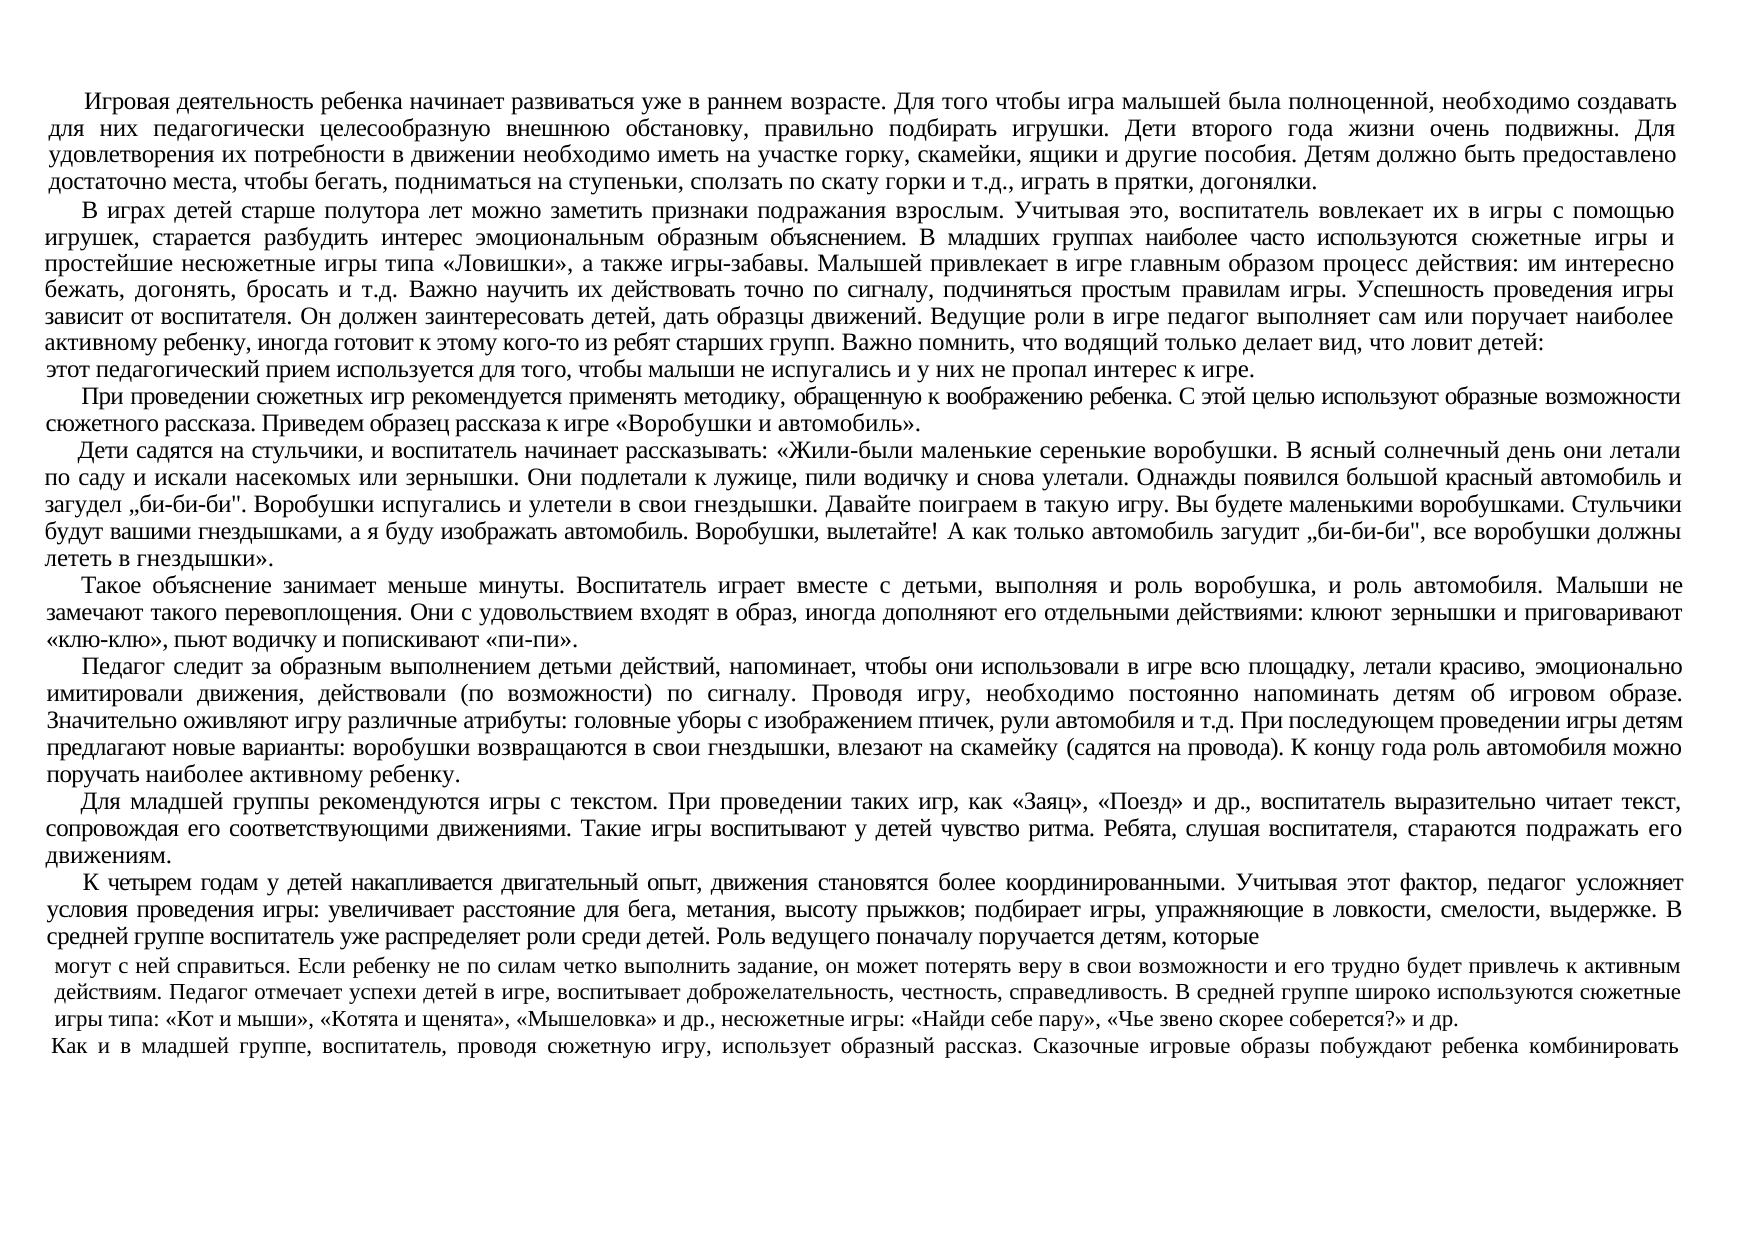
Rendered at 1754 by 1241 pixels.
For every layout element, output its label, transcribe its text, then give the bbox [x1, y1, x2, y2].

text Игровая деятельность ребенка начинает развиваться уже в раннем возрасте. Для того чтобы игра малышей была полноценной, необходимо создавать для них педагогически целесообразную внешнюю обстановку, правильно подбирать игрушки. Дети второго года жизни очень подвижны. Для удовлетворения их потребности в движении необходимо иметь на участке горку, скамейки, ящики и другие пособия. Детям должно быть предоставлено достаточно места, чтобы бегать, подниматься на ступеньки, сползать по скату горки и т.д., играть в прятки, догонялки. [48, 88, 1677, 194]
text При проведении сюжетных игр рекомендуется применять методику, обращенную к воображению ребенка. С этой целью используют образные возможности сюжетного рассказа. Приведем образец рассказа к игре «Воробушки и автомобиль». [45, 383, 1681, 437]
text Для младшей группы рекомендуются игры с текстом. При проведении таких игр, как «Заяц», «Поезд» и др., воспитатель выразительно читает текст, сопровождая его соответствующими движениями. Такие игры воспитывают у детей чувство ритма. Ребята, слушая воспитателя, стараются подражать его движениям. [45, 788, 1682, 869]
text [51, 1032, 1681, 1058]
text К четырем годам у детей накапливается двигательный опыт, движения становятся более координированными. Учитывая этот фактор, педагог усложняет условия проведения игры: увеличивает расстояние для бега, метания, высоту прыжков; подбирает игры, упражняющие в ловкости, смелости, выдержке. В средней группе воспитатель уже распределяет роли среди детей. Роль ведущего поначалу поручается детям, которые [46, 869, 1683, 950]
text В играх детей старше полутора лет можно заметить признаки подражания взрослым. Учитывая это, воспитатель вовлекает их в игры с помощью игрушек, старается разбудить интерес эмоциональным образным объяснением. В младших группах наиболее часто используются сюжетные игры и простейшие несюжетные игры типа «Ловишки», а также игры-забавы. Малышей привлекает в игре главным образом процесс действия: им интересно бежать, догонять, бросать и т.д. Важно научить их действовать точно по сигналу, подчиняться простым правилам игры. Успешность проведения игры зависит от воспитателя. Он должен заинтересовать детей, дать образцы движений. Ведущие роли в игре педагог выполняет сам или поручает наиболее активному ребенку, иногда готовит к этому кого-то из ребят старших групп. Важно помнить, что водящий только делает вид, что ловит детей: [44, 197, 1674, 356]
text Педагог следит за образным выполнением детьми действий, напоминает, чтобы они использовали в игре всю площадку, летали красиво, эмоционально имитировали движения, действовали (по возможности) по сигналу. Проводя игру, необходимо постоянно напоминать детям об игровом образе. Значительно оживляют игру различные атрибуты: головные уборы с изображением птичек, рули автомобиля и т.д. При последующем проведении игры детям предлагают новые варианты: воробушки возвращаются в свои гнездышки, влезают на скамейку (садятся на провода). К концу года роль автомобиля можно поручать наиболее активному ребенку. [46, 653, 1683, 788]
text Такое объяснение занимает меньше минуты. Воспитатель играет вместе с детьми, выполняя и роль воробушка, и роль автомобиля. Малыши не замечают такого перевоплощения. Они с удовольствием входят в образ, иногда дополняют его отдельными действиями: клюют зернышки и приговаривают «клю-клю», пьют водичку и попискивают «пи-пи». [46, 572, 1683, 653]
text Дети садятся на стульчики, и воспитатель начинает рассказывать: «Жили-были маленькие серенькие воробушки. В ясный солнечный день они летали по саду и искали насекомых или зернышки. Они подлетали к лужице, пили водичку и снова улетали. Однажды появился большой красный автомобиль и загудел „би-би-би". Воробушки испугались и улетели в свои гнездышки. Давайте поиграем в такую игру. Вы будете маленькими воробушками. Стульчики будут вашими гнездышками, а я буду изображать автомобиль. Воробушки, вылетайте! А как только автомобиль загудит „би-би-би", все воробушки должны лететь в гнездышки». [44, 437, 1682, 572]
text могут с ней справиться. Если ребенку не по силам четко выполнить задание, он может потерять веру в свои возможности и его трудно будет привлечь к активным действиям. Педагог отмечает успехи детей в игре, воспитывает доброжелательность, честность, справедливость. В средней группе широко используются сюжетные игры типа: «Кот и мыши», «Котята и щенята», «Мышеловка» и др., несюжетные игры: «Найди себе пару», «Чье звено скорее соберется?» и др. [54, 952, 1683, 1032]
text этот педагогический прием используется для того, чтобы малыши не испугались и у них не пропал интерес к игре. [46, 356, 1681, 383]
